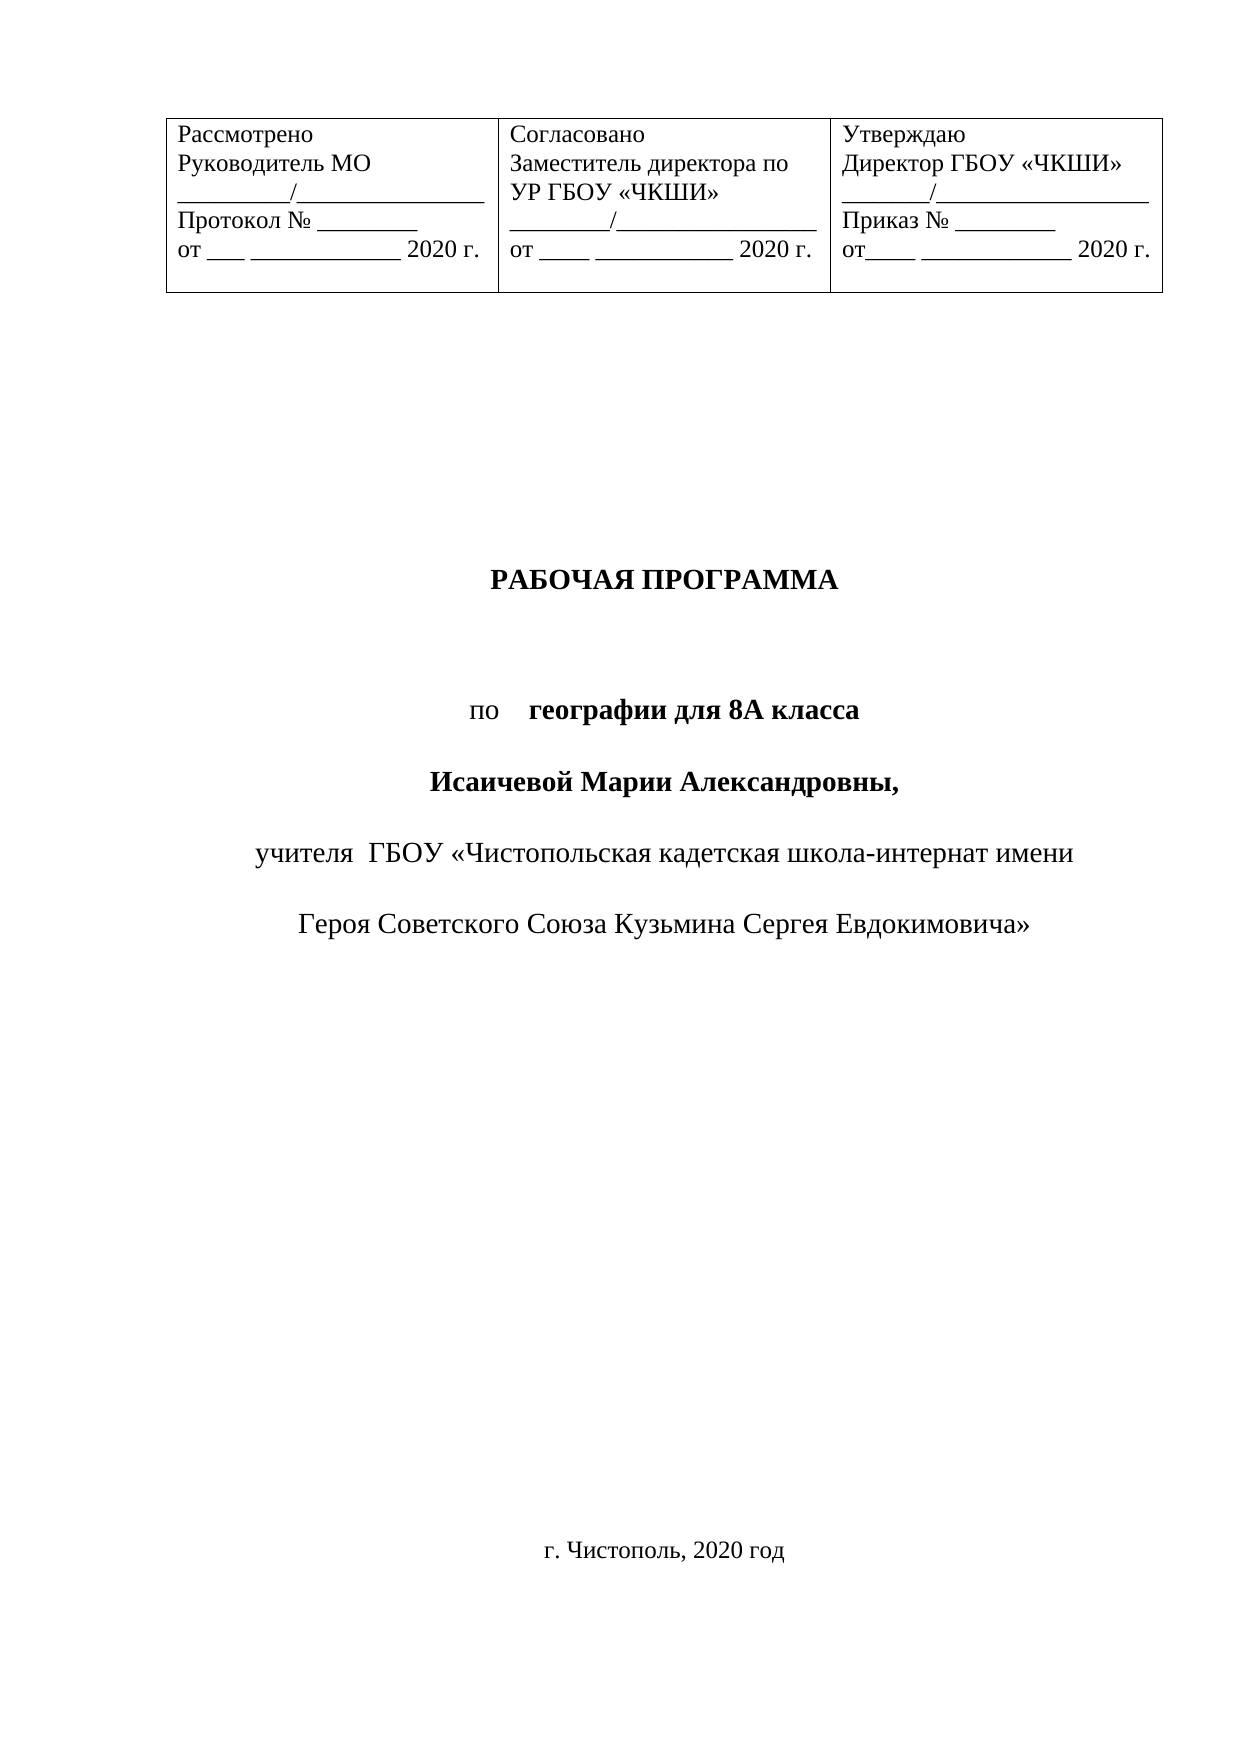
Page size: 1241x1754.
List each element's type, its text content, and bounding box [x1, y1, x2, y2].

text учителя ГБОУ «Чистопольская кадетская школа-интернат имени [177, 835, 1152, 868]
table_header Рассмотрено Руководитель МО _________/_______________ Протокол № ________ от ___ ____________ 2020 г. [167, 119, 498, 292]
table_header Согласовано Заместитель директора по УР ГБОУ «ЧКШИ» ________/________________ от ____ ___________ 2020 г. [499, 119, 830, 292]
text г. Чистополь, 2020 год [177, 1535, 1152, 1564]
text по географии для 8А класса [177, 692, 1152, 726]
table_header Утверждаю Директор ГБОУ «ЧКШИ» _______/_________________ Приказ № ________ от____ ____________ 2020 г. [831, 119, 1162, 292]
text Героя Советского Союза Кузьмина Сергея Евдокимовича» [177, 906, 1152, 939]
text Исаичевой Марии Александровны, [177, 764, 1152, 797]
text РАБОЧАЯ ПРОГРАММА [177, 562, 1152, 596]
